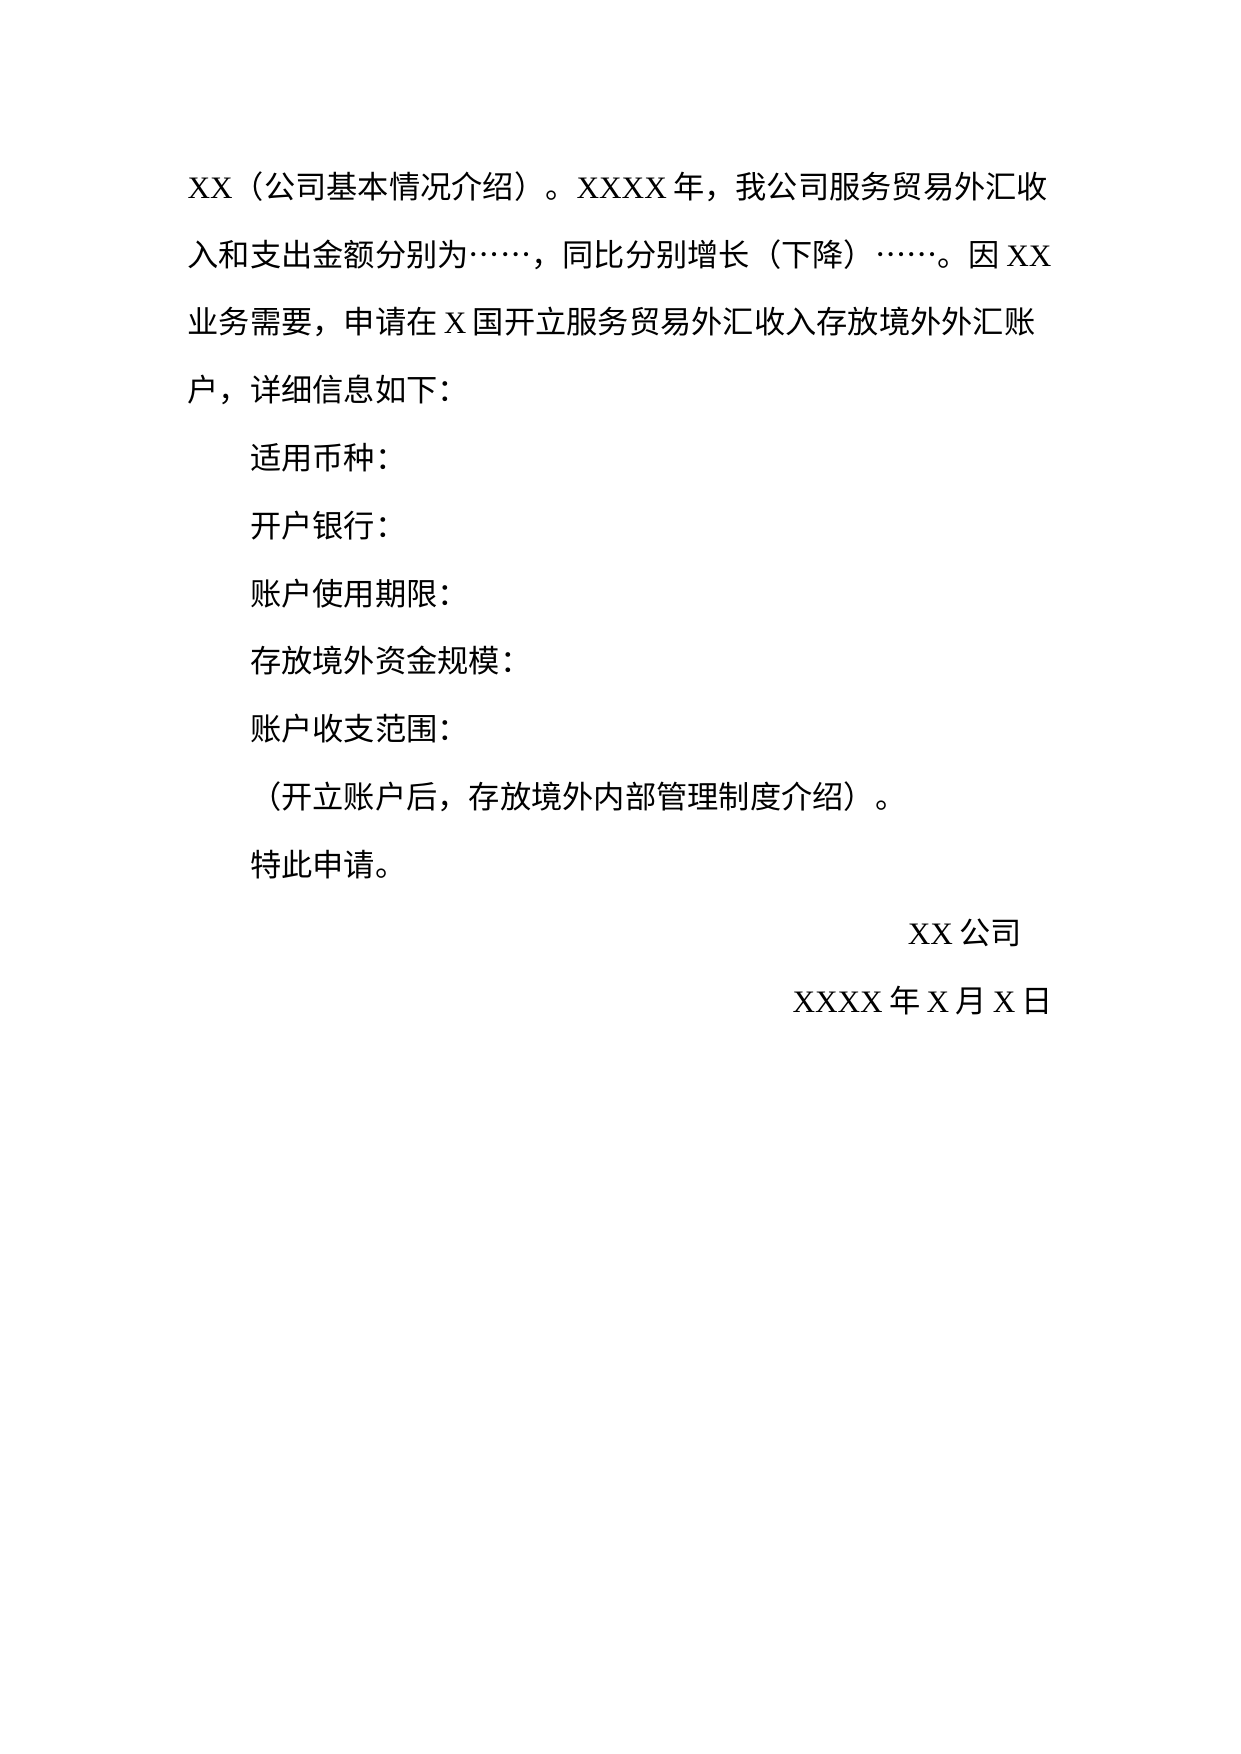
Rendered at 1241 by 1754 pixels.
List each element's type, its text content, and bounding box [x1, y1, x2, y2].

text 存放境外资金规模： [187, 637, 1053, 682]
text XXXX年X月X日 [187, 976, 1053, 1021]
text 适用币种： [187, 433, 1053, 478]
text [187, 162, 1053, 411]
text 账户收支范围： [187, 704, 1053, 750]
text 特此申请。 [187, 840, 1053, 885]
text 开户银行： [187, 501, 1053, 546]
text XX公司 [187, 908, 1021, 953]
text （开立账户后，存放境外内部管理制度介绍）。 [187, 772, 1053, 817]
text 账户使用期限： [187, 569, 1053, 614]
